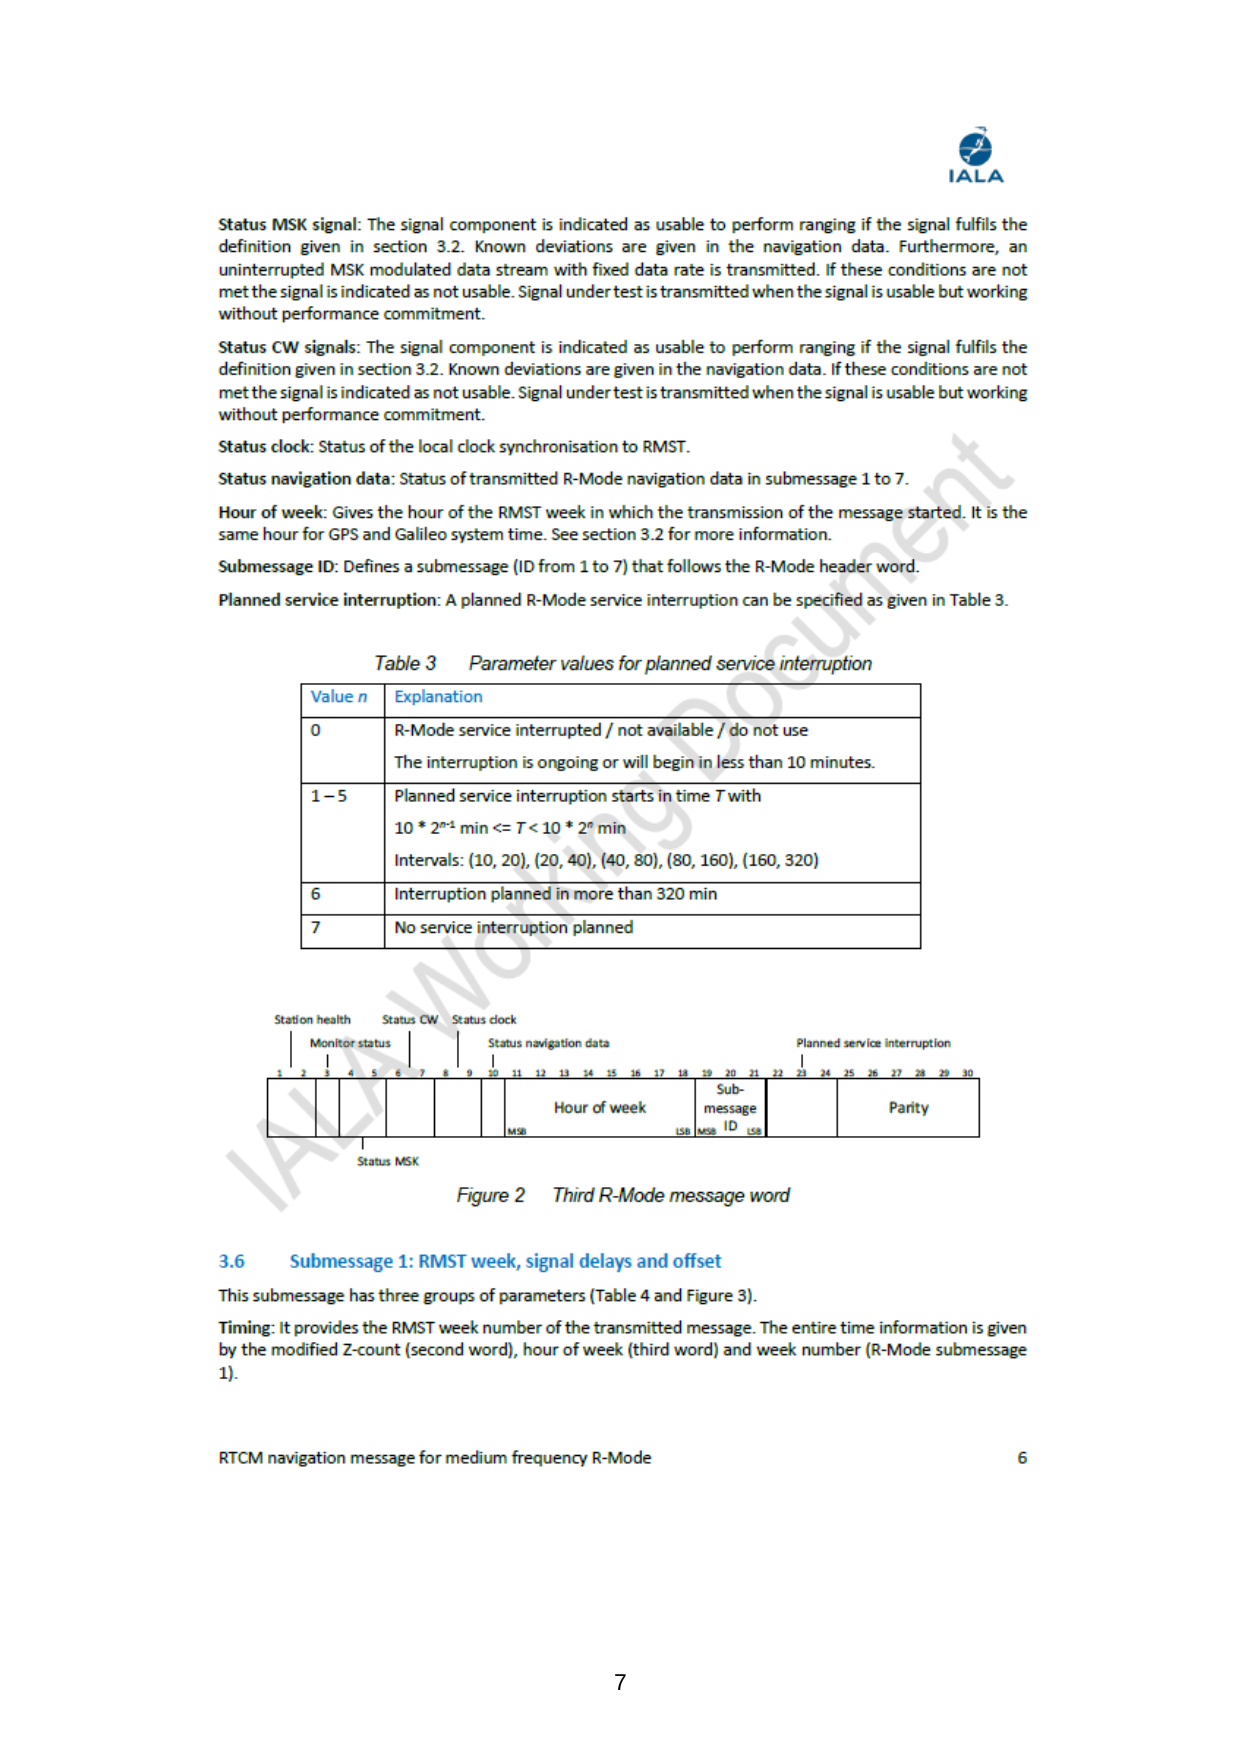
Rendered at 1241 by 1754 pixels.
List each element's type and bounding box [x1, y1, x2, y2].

picture [207, 118, 1033, 1474]
